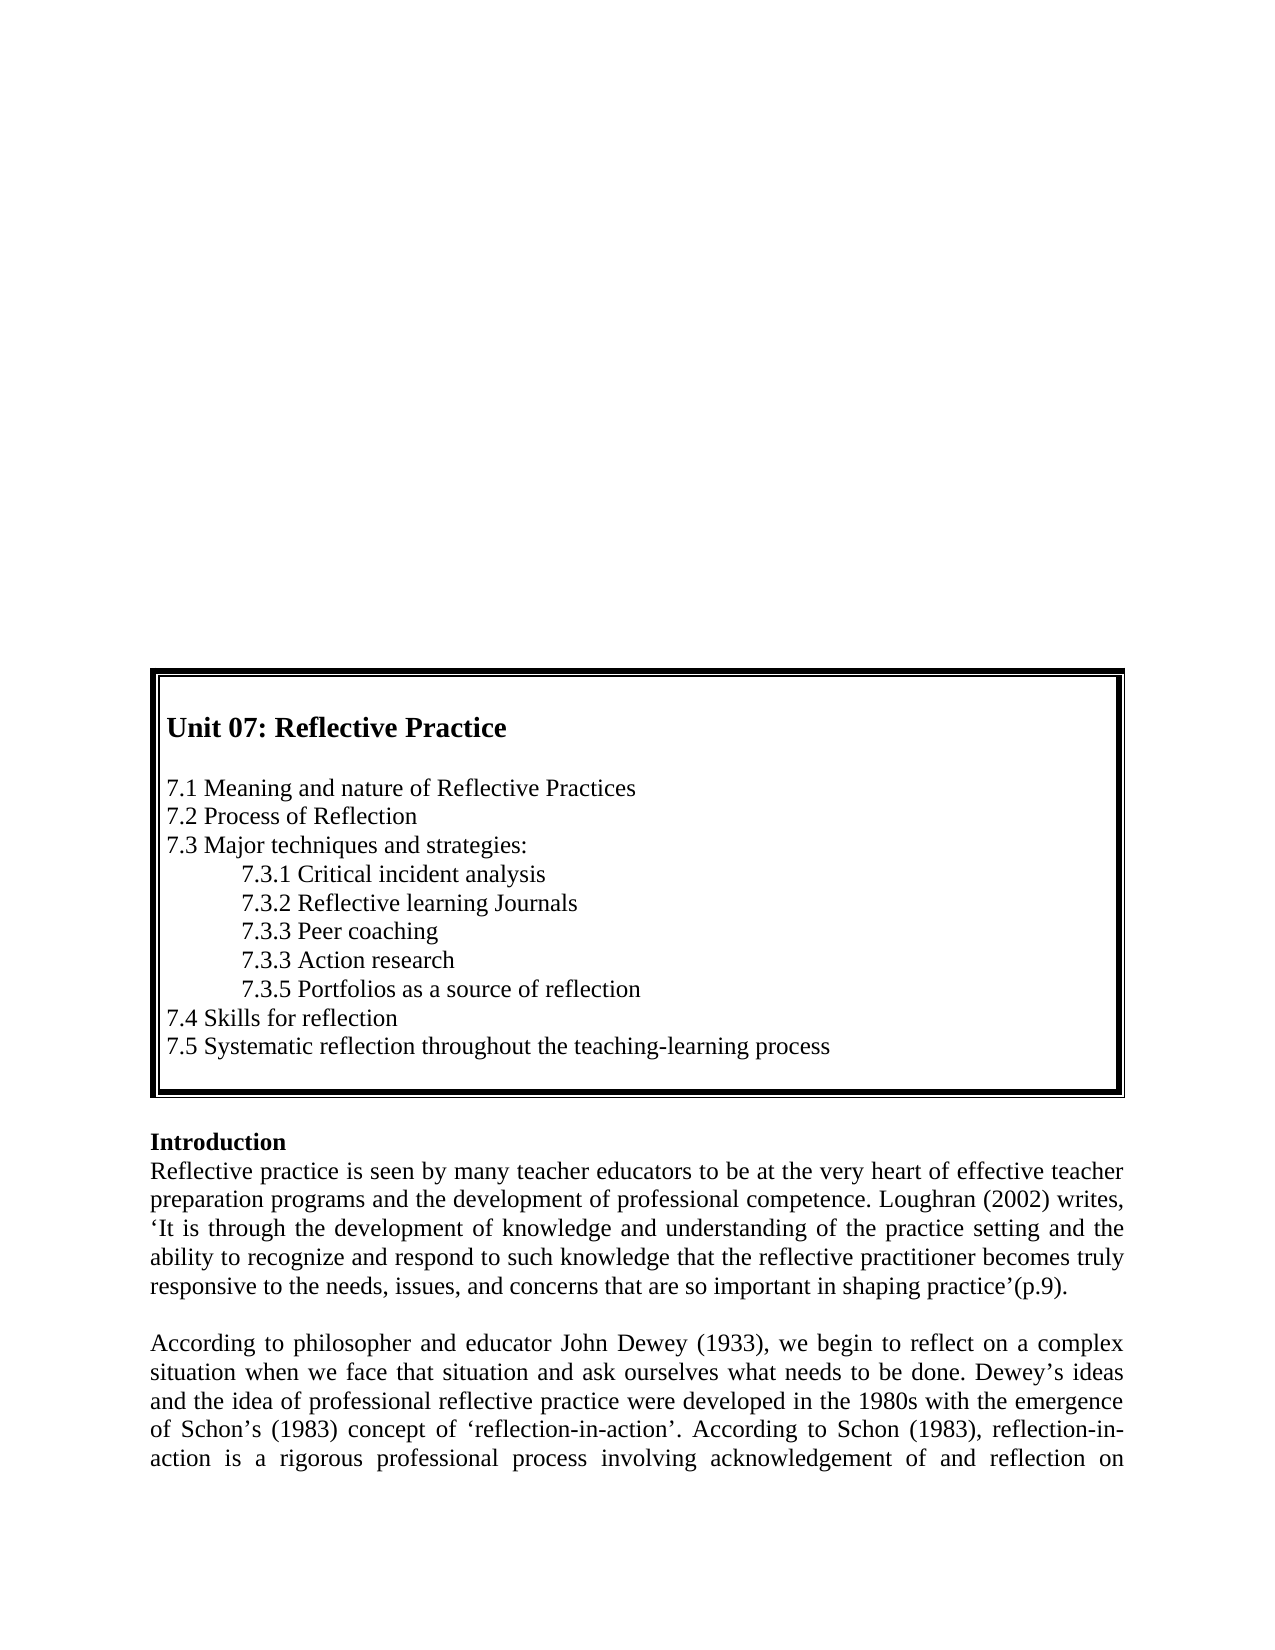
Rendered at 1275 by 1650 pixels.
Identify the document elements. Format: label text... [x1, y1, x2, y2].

table_header Unit 07: Reflective Practice 7.1 Meaning and nature of Reflective Practices 7.2 Process of Reflection 7.3 Major techniques and strategies: 7.3.1 Critical incident analysis 7.3.2 Reflective learning Journals 7.3.3 Peer coaching 7.3.3 Action research 7.3.5 Portfolios as a source of reflection 7.4 Skills for reflection 7.5 Systematic reflection throughout the teaching-learning process [160, 677, 1116, 1089]
text Introduction [150, 1127, 1125, 1156]
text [150, 1328, 1125, 1472]
text Reflective practice is seen by many teacher educators to be at the very heart of effective teacher preparation programs and the development of professional competence. Loughran (2002) writes, ‘It is through the development of knowledge and understanding of the practice setting and the ability to recognize and respond to such knowledge that the reflective practitioner becomes truly responsive to the needs, issues, and concerns that are so important in shaping practice’(p.9). [150, 1156, 1125, 1299]
